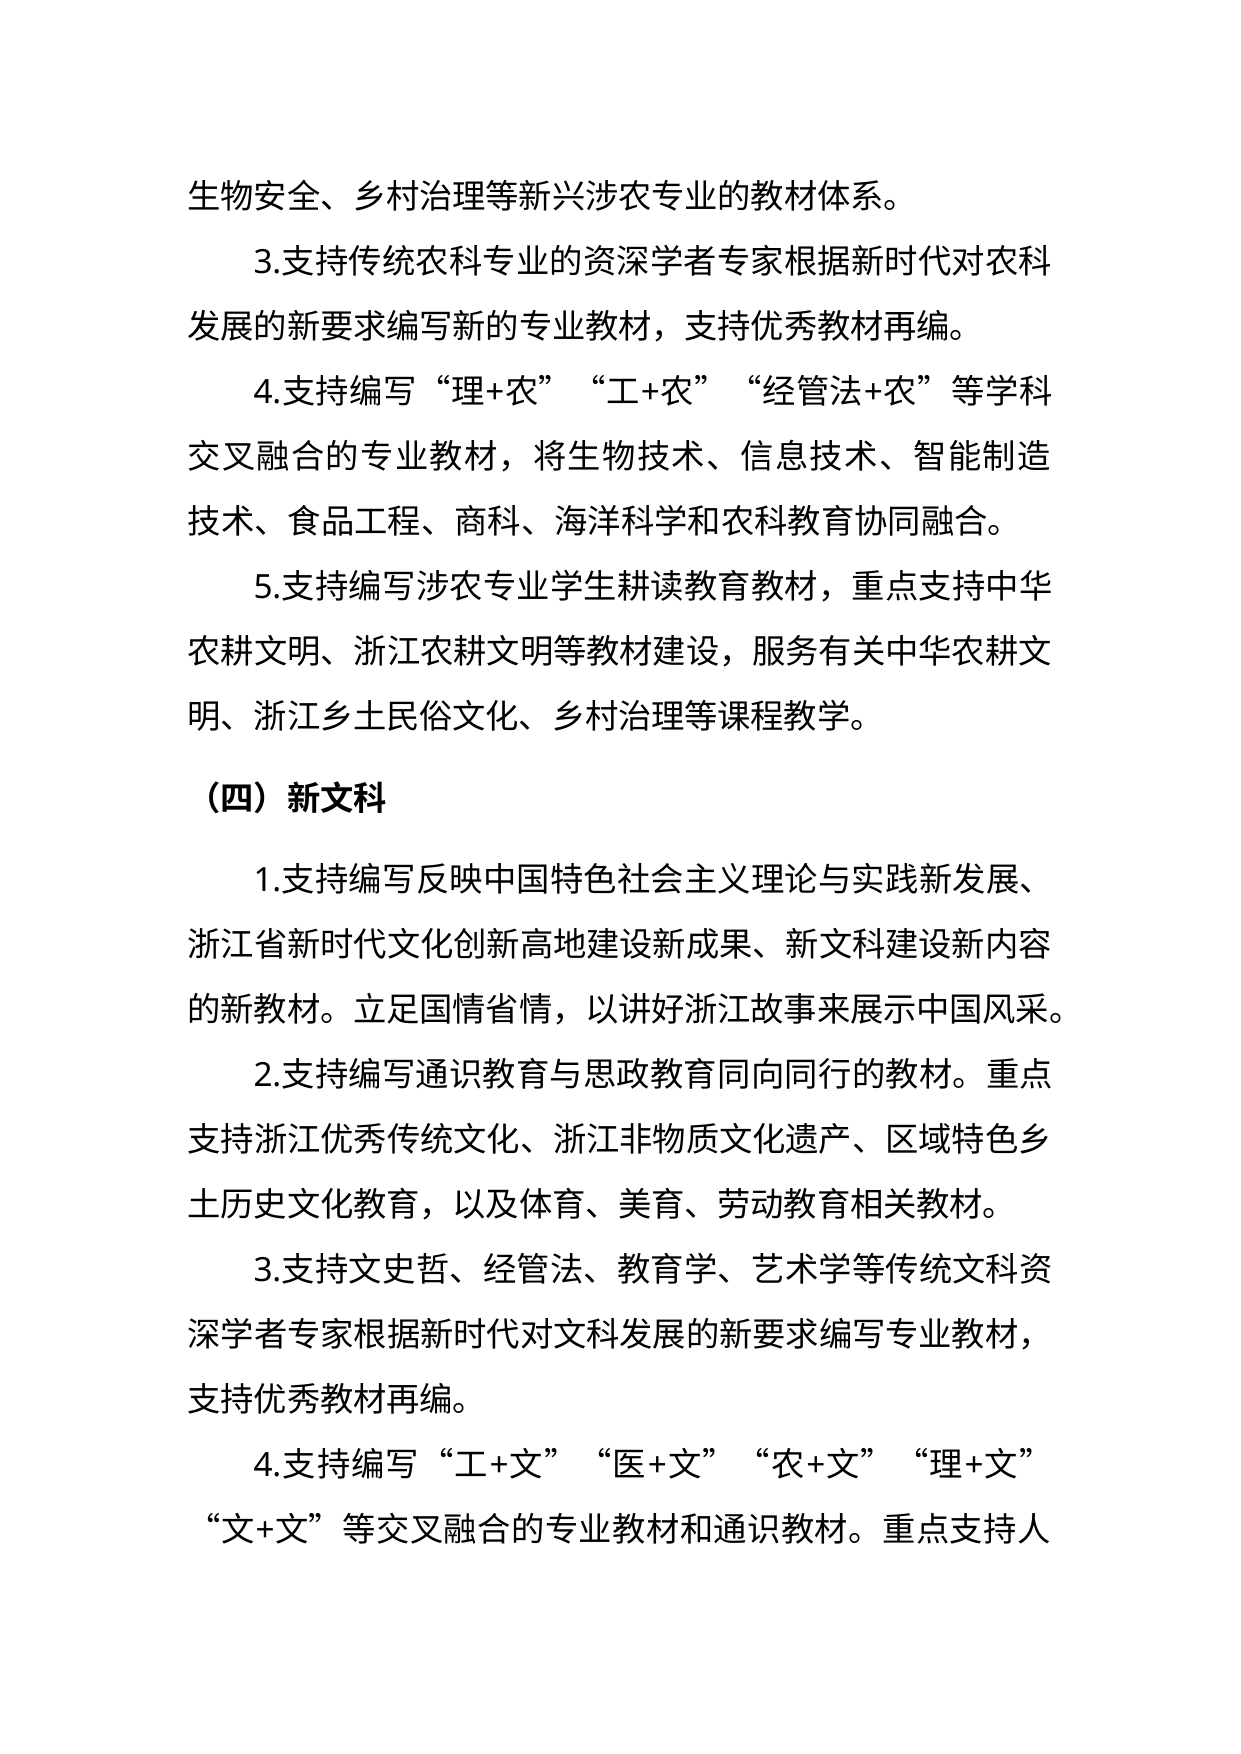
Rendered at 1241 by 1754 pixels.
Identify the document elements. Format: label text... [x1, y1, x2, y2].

text 5.支持编写涉农专业学生耕读教育教材，重点支持中华农耕文明、浙江农耕文明等教材建设，服务有关中华农耕文明、浙江乡土民俗文化、乡村治理等课程教学。 [187, 552, 1053, 747]
text 2.支持编写通识教育与思政教育同向同行的教材。重点支持浙江优秀传统文化、浙江非物质文化遗产、区域特色乡土历史文化教育，以及体育、美育、劳动教育相关教材。 [187, 1039, 1053, 1234]
text 3.支持文史哲、经管法、教育学、艺术学等传统文科资深学者专家根据新时代对文科发展的新要求编写专业教材，支持优秀教材再编。 [187, 1234, 1053, 1429]
text 1.支持编写反映中国特色社会主义理论与实践新发展、浙江省新时代文化创新高地建设新成果、新文科建设新内容的新教材。立足国情省情，以讲好浙江故事来展示中国风采。 [187, 844, 1053, 1039]
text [187, 1429, 1053, 1559]
list 新文科 [187, 763, 1053, 828]
text 4.支持编写“理+农”“工+农”“经管法+农”等学科交叉融合的专业教材，将生物技术、信息技术、智能制造技术、食品工程、商科、海洋科学和农科教育协同融合。 [187, 357, 1053, 552]
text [187, 162, 1053, 227]
text 3.支持传统农科专业的资深学者专家根据新时代对农科发展的新要求编写新的专业教材，支持优秀教材再编。 [187, 227, 1053, 357]
